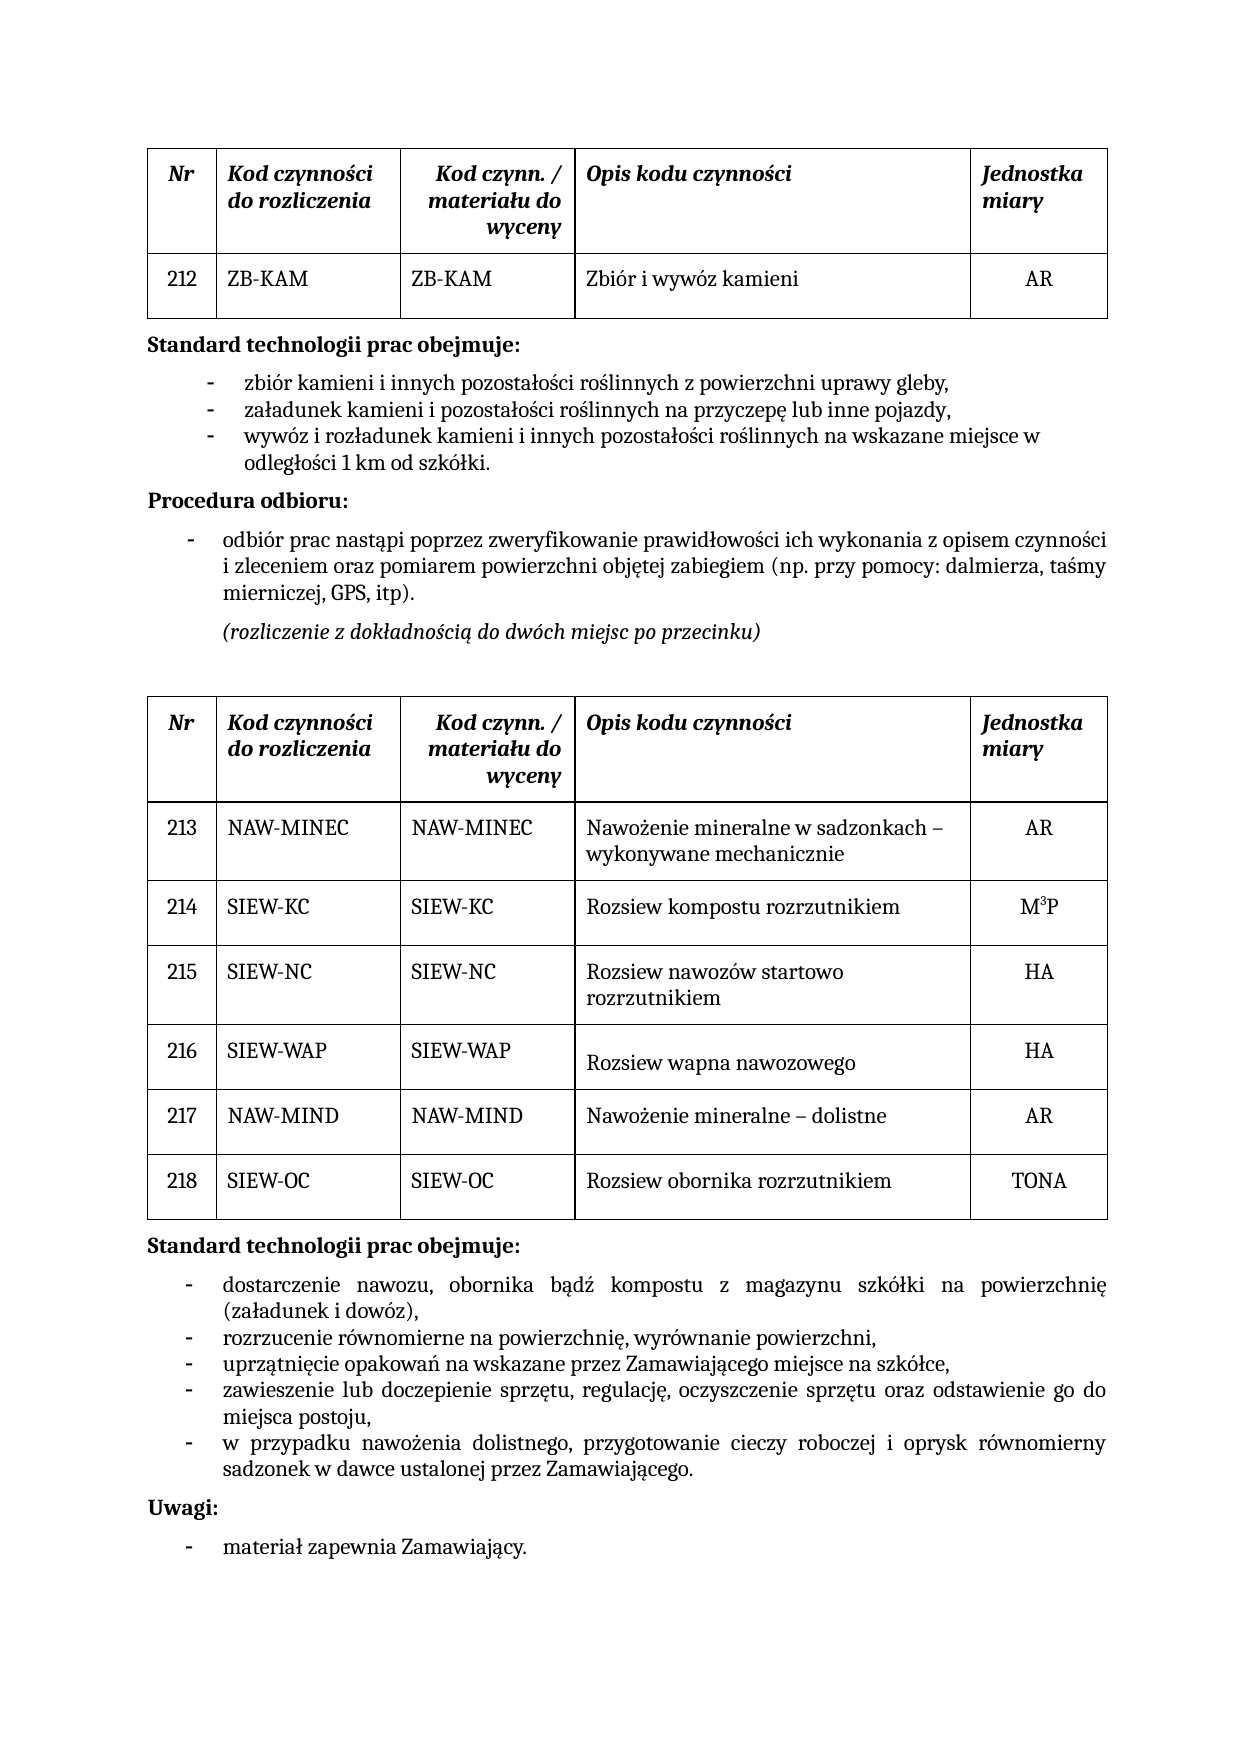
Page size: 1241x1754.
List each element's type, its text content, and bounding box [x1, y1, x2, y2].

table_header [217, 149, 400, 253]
list materiał zapewnia Zamawiający. [185, 1534, 1107, 1560]
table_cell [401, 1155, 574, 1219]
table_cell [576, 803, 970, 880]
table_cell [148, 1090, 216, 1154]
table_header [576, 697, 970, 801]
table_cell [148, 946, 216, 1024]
text Standard technologii prac obejmuje: [148, 1233, 1107, 1259]
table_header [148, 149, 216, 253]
list dostarczenie nawozu, obornika bądź kompostu z magazynu szkółki na powierzchnię (załadunek i dowóz), [185, 1272, 1107, 1324]
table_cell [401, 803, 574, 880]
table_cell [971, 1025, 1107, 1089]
list uprzątnięcie opakowań na wskazane przez Zamawiającego miejsce na szkółce, [185, 1351, 1107, 1377]
list w przypadku nawożenia dolistnego, przygotowanie cieczy roboczej i oprysk równomierny sadzonek w dawce ustalonej przez Zamawiającego. [185, 1430, 1107, 1482]
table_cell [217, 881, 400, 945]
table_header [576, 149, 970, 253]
list załadunek kamieni i pozostałości roślinnych na przyczepę lub inne pojazdy, [207, 397, 1107, 423]
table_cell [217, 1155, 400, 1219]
list zbiór kamieni i innych pozostałości roślinnych z powierzchni uprawy gleby, [207, 370, 1107, 397]
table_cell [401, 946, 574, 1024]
list odbiór prac nastąpi poprzez zweryfikowanie prawidłowości ich wykonania z opisem czynności i zleceniem oraz pomiarem powierzchni objętej zabiegiem (np. przy pomocy: dalmierza, taśmy mierniczej, GPS, itp). [185, 527, 1107, 606]
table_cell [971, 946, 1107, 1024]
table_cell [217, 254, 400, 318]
text Standard technologii prac obejmuje: [148, 331, 1107, 358]
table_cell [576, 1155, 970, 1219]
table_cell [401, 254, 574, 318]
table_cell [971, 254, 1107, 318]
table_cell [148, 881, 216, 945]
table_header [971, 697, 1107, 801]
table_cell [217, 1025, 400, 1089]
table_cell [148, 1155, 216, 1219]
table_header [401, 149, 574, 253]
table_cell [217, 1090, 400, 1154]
list wywóz i rozładunek kamieni i innych pozostałości roślinnych na wskazane miejsce w odległości 1 km od szkółki. [207, 423, 1107, 476]
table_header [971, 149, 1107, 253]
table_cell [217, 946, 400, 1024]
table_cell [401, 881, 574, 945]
list zawieszenie lub doczepienie sprzętu, regulację, oczyszczenie sprzętu oraz odstawienie go do miejsca postoju, [185, 1377, 1107, 1430]
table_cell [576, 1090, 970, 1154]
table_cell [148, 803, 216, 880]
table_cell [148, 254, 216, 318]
text Procedura odbioru: [148, 488, 1107, 514]
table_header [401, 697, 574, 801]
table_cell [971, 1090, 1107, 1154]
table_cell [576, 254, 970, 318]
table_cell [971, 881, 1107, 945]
text (rozliczenie z dokładnością do dwóch miejsc po przecinku) [148, 618, 1107, 645]
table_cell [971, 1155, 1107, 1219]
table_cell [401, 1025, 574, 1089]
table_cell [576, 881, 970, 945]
list rozrzucenie równomierne na powierzchnię, wyrównanie powierzchni, [185, 1324, 1107, 1351]
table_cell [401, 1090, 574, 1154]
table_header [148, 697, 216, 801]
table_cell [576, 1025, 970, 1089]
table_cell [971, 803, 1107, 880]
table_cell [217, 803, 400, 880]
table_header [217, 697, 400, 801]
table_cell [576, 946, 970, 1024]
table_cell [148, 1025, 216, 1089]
text Uwagi: [148, 1495, 1107, 1521]
